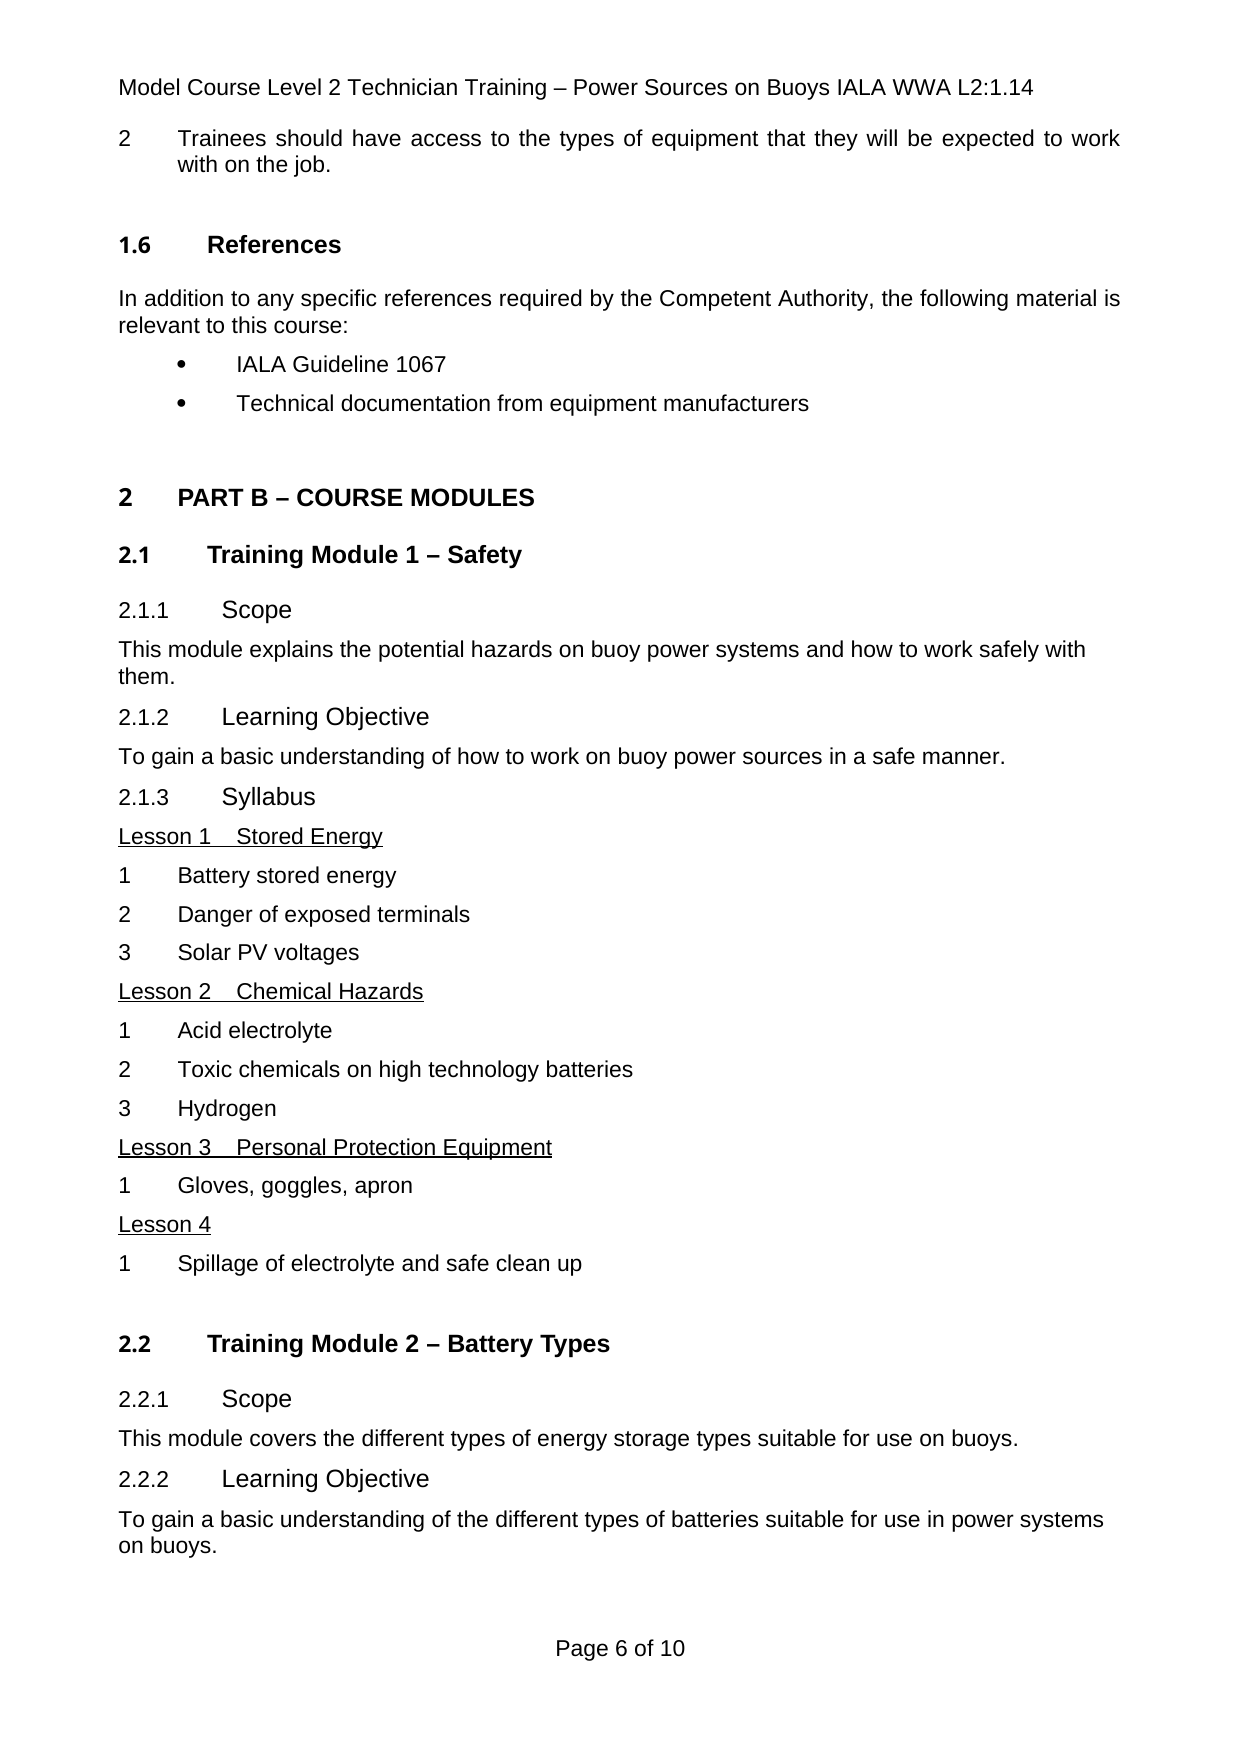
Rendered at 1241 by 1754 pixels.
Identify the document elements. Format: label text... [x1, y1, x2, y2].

list Spillage of electrolyte and safe clean up [118, 1250, 1122, 1277]
list Solar PV voltages [118, 939, 1122, 966]
subtitle Learning Objective [118, 701, 1122, 730]
text Technical documentation from equipment manufacturers [177, 389, 1122, 416]
subtitle References [118, 229, 1122, 260]
subtitle Syllabus [118, 782, 1122, 810]
list Battery stored energy [118, 862, 1122, 888]
subtitle Learning Objective [118, 1464, 1122, 1493]
text This module covers the different types of energy storage types suitable for use on buoys. [118, 1425, 1122, 1452]
text To gain a basic understanding of how to work on buoy power sources in a safe manner. [118, 743, 1122, 769]
text Lesson 3 Personal Protection Equipment [118, 1134, 1122, 1160]
text IALA Guideline 1067 [177, 351, 1122, 377]
text Lesson 1 Stored Energy [118, 823, 1122, 849]
list Danger of exposed terminals [118, 901, 1122, 927]
list Trainees should have access to the types of equipment that they will be expected to work with on the job. [118, 125, 1122, 178]
list Gloves, goggles, apron [118, 1172, 1122, 1199]
list Acid electrolyte [118, 1017, 1122, 1043]
subtitle Scope [118, 1384, 1122, 1413]
text This module explains the potential hazards on buoy power systems and how to work safely with them. [118, 636, 1122, 689]
subtitle Training Module 2 – Battery Types [118, 1328, 1122, 1359]
text To gain a basic understanding of the different types of batteries suitable for use in power systems on buoys. [118, 1506, 1122, 1558]
text In addition to any specific references required by the Competent Authority, the following material is relevant to this course: [118, 285, 1122, 338]
subtitle PART B – Course MODULES [118, 480, 1122, 514]
text Lesson 2 Chemical Hazards [118, 978, 1122, 1004]
subtitle Scope [118, 595, 1122, 624]
text Lesson 4 [118, 1211, 1122, 1238]
list Hydrogen [118, 1095, 1122, 1121]
subtitle Training Module 1 – Safety [118, 539, 1122, 570]
list Toxic chemicals on high technology batteries [118, 1056, 1122, 1082]
